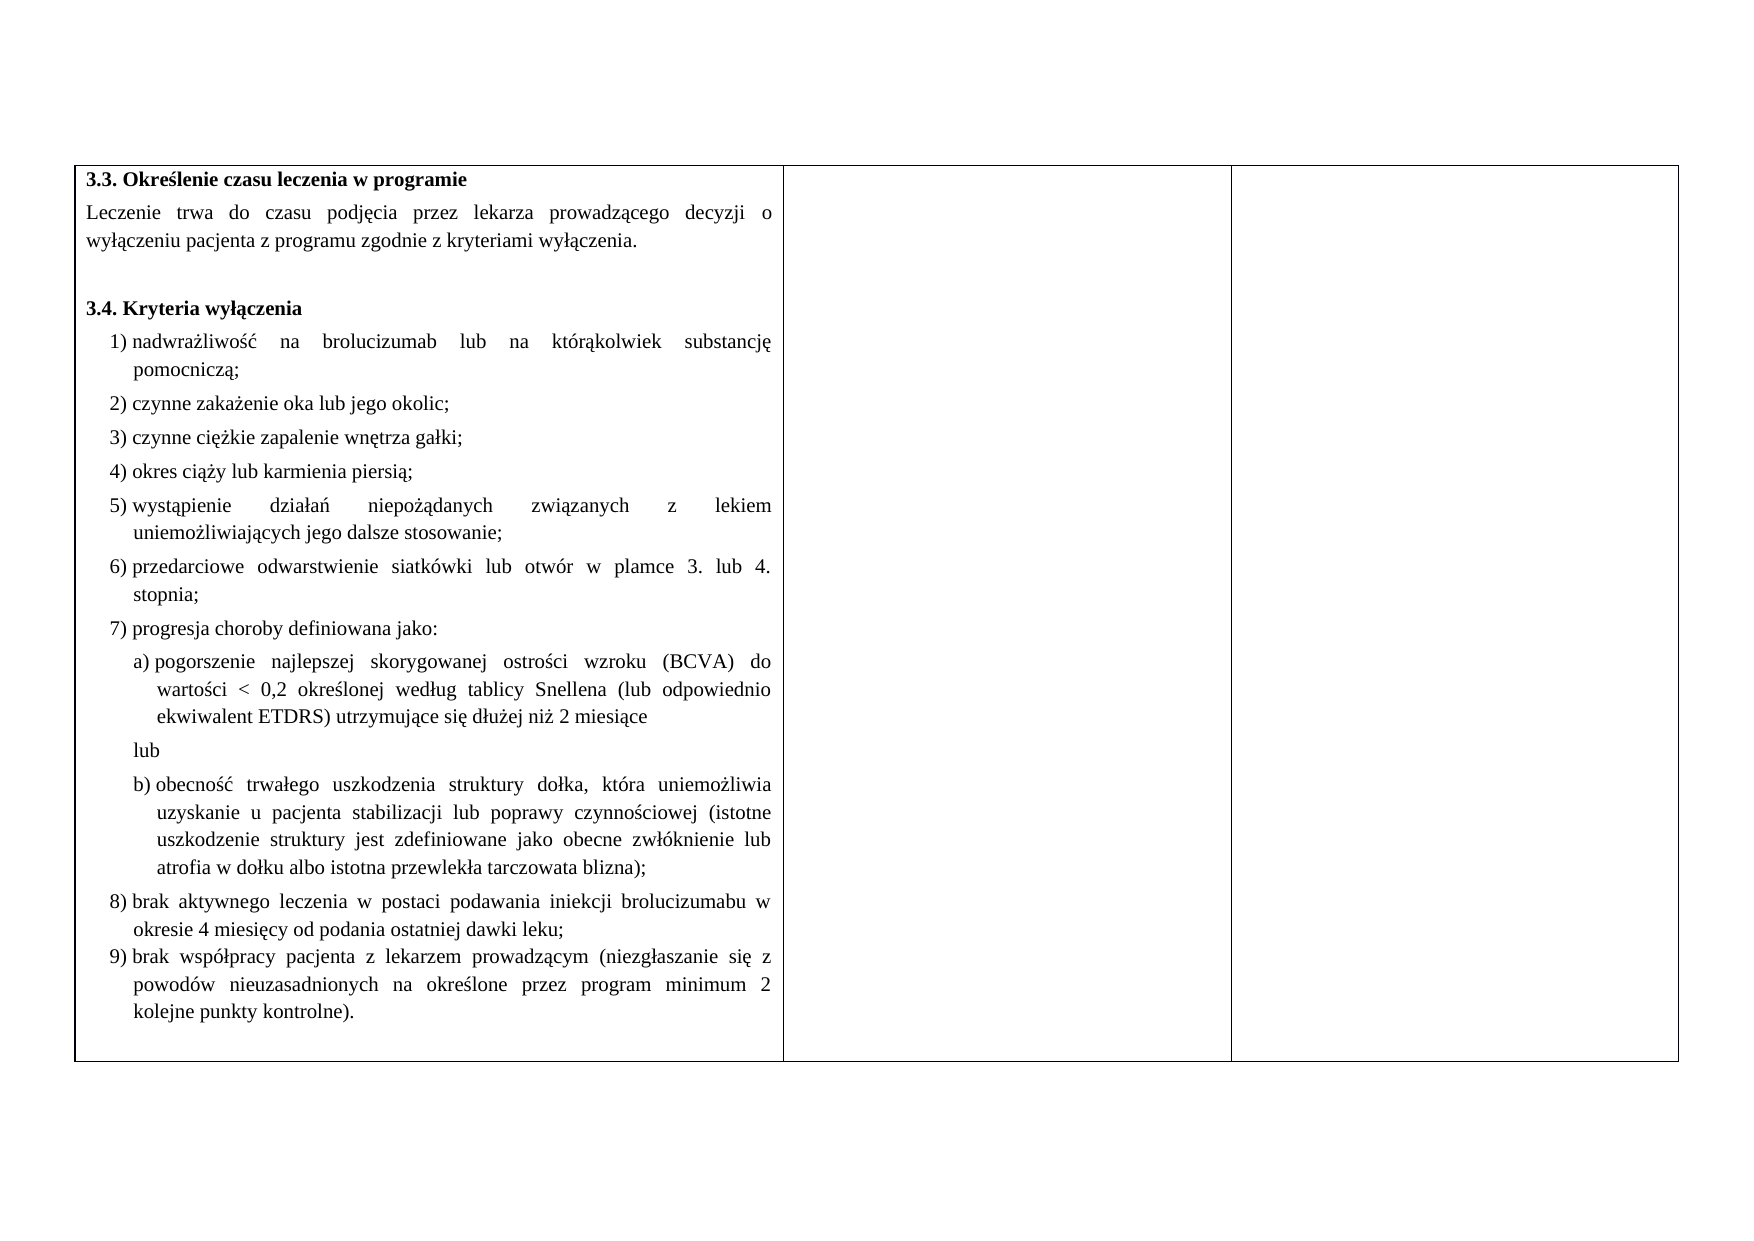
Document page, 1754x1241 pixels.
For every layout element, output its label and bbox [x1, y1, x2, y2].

table_cell [784, 166, 1231, 1061]
table_cell [1232, 166, 1678, 1061]
table_cell [76, 166, 783, 1061]
